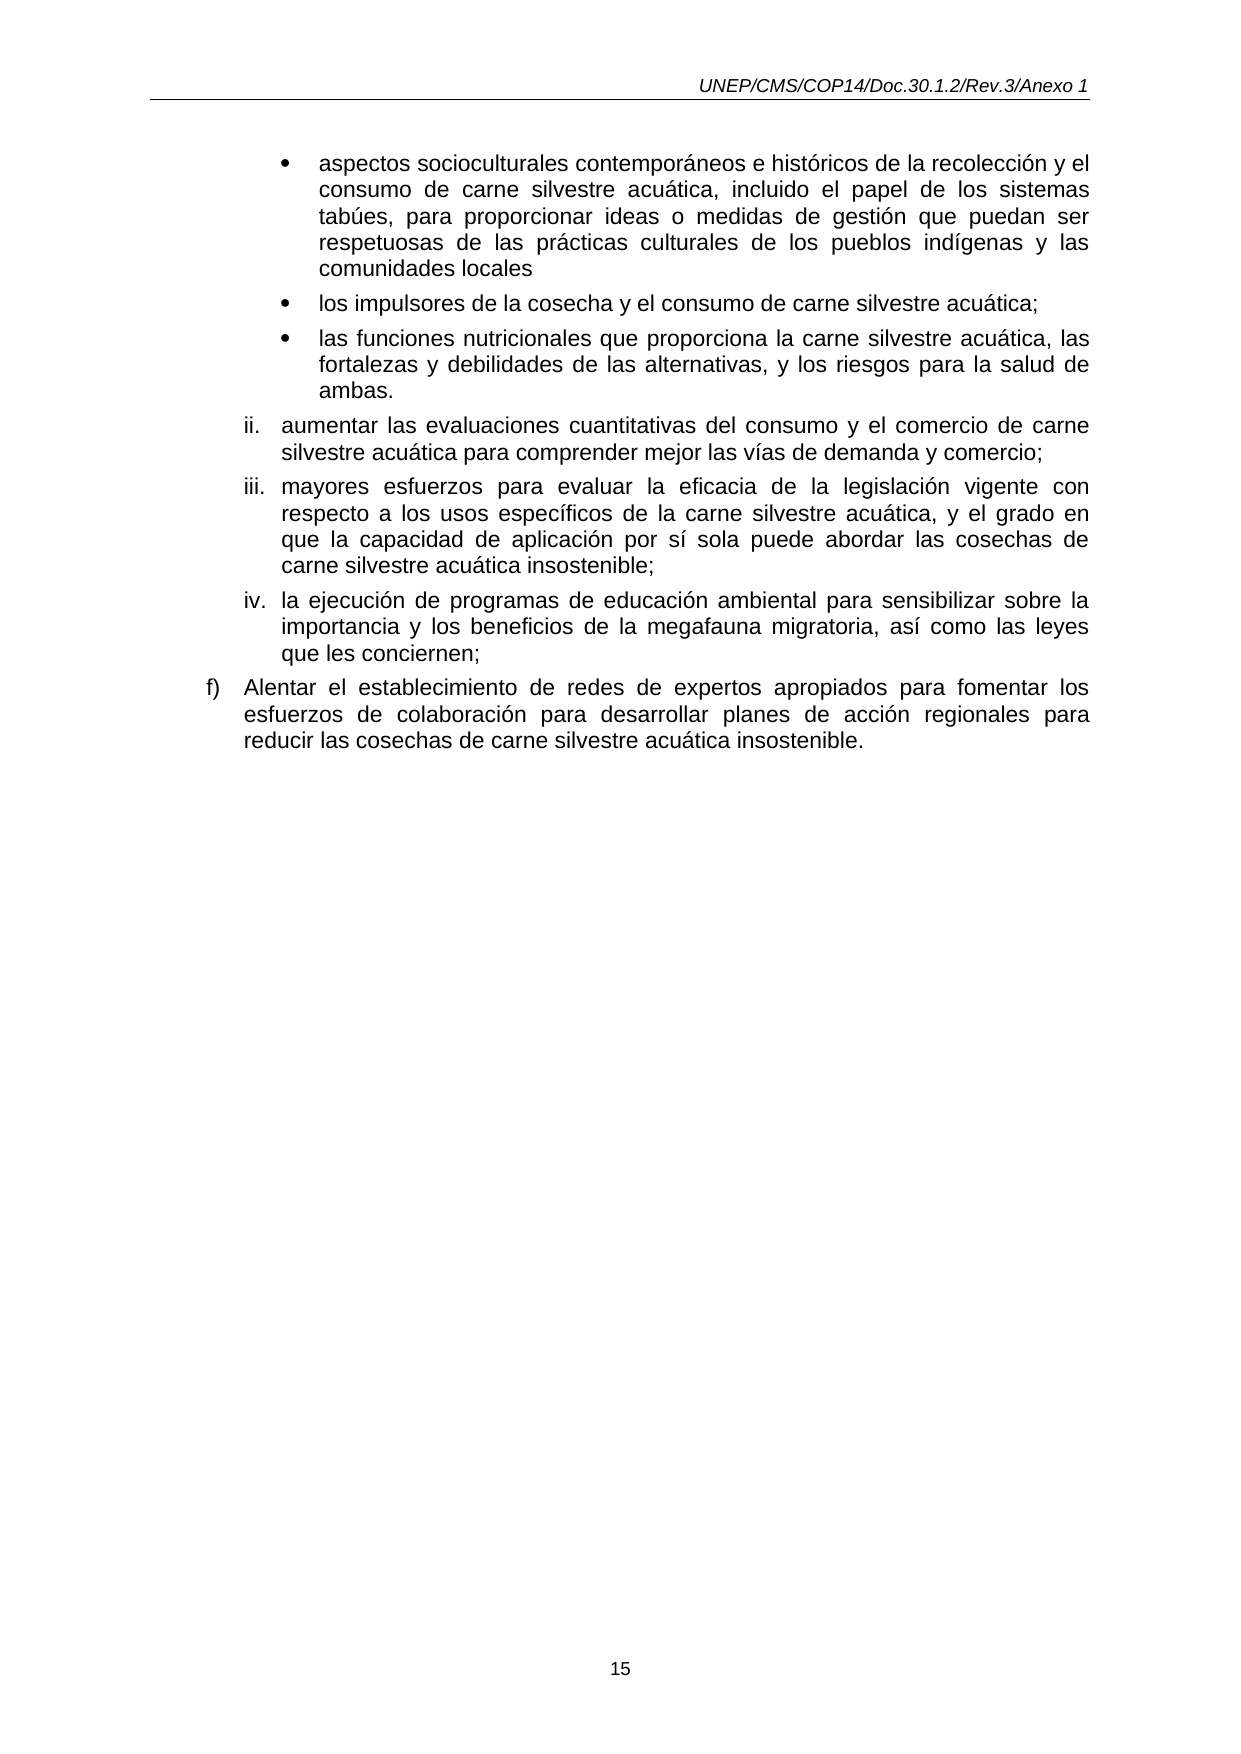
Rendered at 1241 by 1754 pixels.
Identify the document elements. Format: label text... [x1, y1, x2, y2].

list las funciones nutricionales que proporciona la carne silvestre acuática, las fortalezas y debilidades de las alternativas, y los riesgos para la salud de ambas. [281, 325, 1090, 404]
list los impulsores de la cosecha y el consumo de carne silvestre acuática; [281, 290, 1090, 316]
list aspectos socioculturales contemporáneos e históricos de la recolección y el consumo de carne silvestre acuática, incluido el papel de los sistemas tabúes, para proporcionar ideas o medidas de gestión que puedan ser respetuosas de las prácticas culturales de los pueblos indígenas y las comunidades locales [281, 150, 1090, 282]
list Alentar el establecimiento de redes de expertos apropiados para fomentar los esfuerzos de colaboración para desarrollar planes de acción regionales para reducir las cosechas de carne silvestre acuática insostenible. [206, 674, 1090, 753]
list aumentar las evaluaciones cuantitativas del consumo y el comercio de carne silvestre acuática para comprender mejor las vías de demanda y comercio; [244, 412, 1090, 465]
list la ejecución de programas de educación ambiental para sensibilizar sobre la importancia y los beneficios de la megafauna migratoria, así como las leyes que les conciernen; [244, 587, 1090, 666]
list mayores esfuerzos para evaluar la eficacia de la legislación vigente con respecto a los usos específicos de la carne silvestre acuática, y el grado en que la capacidad de aplicación por sí sola puede abordar las cosechas de carne silvestre acuática insostenible; [244, 473, 1090, 579]
